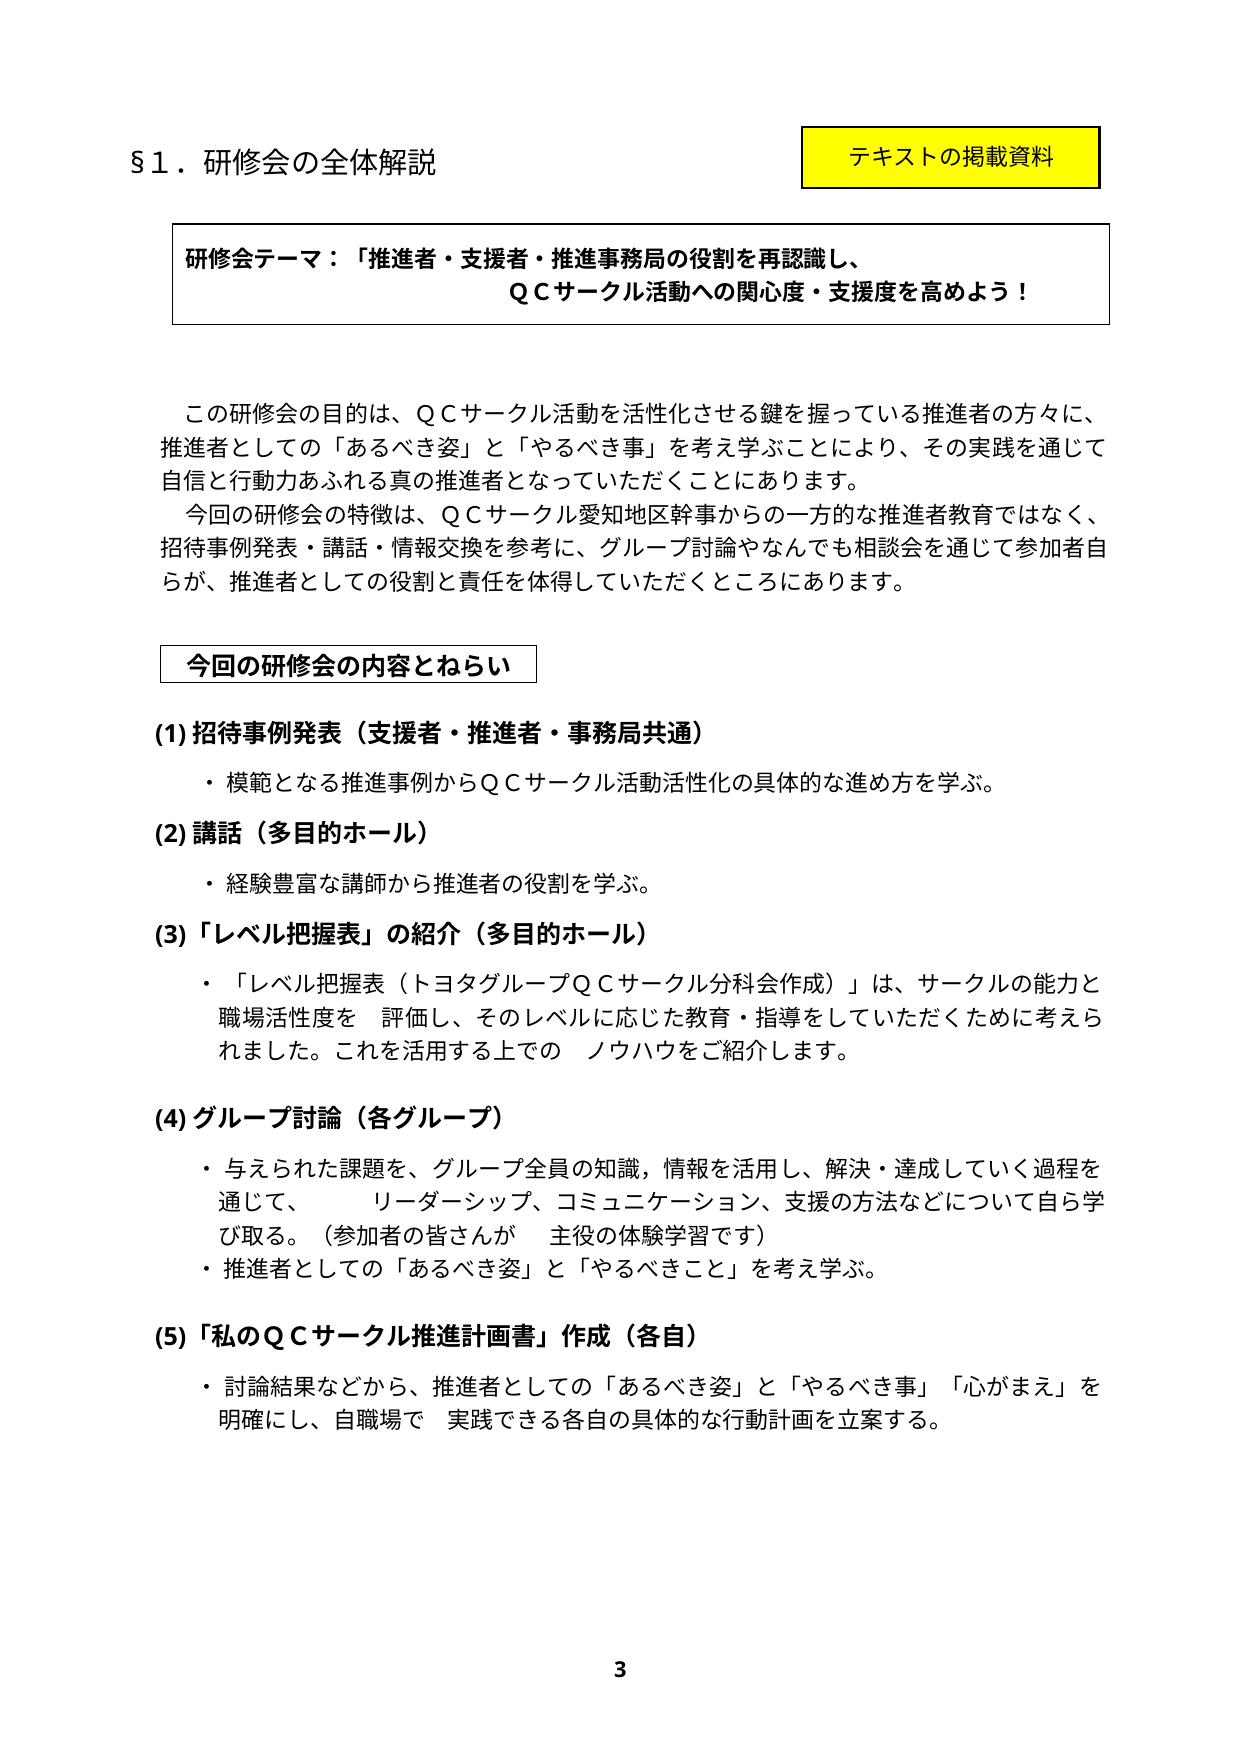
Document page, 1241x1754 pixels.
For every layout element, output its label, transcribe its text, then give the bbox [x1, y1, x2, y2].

text (2) 講話（多目的ホール） [130, 798, 1106, 865]
text (3)「レベル把握表」の紹介（多目的ホール） [130, 899, 1106, 966]
text (4) グループ討論（各グループ） [130, 1083, 1106, 1150]
text (5)「私のＱＣサークル推進計画書」作成（各自） [130, 1301, 1106, 1368]
text ・ 推進者としての「あるべき姿」と「やるべきこと」を考え学ぶ。 [196, 1251, 1106, 1284]
text 今回の研修会の内容とねらい [160, 631, 1110, 698]
text ・ 「レベル把握表（トヨタグループＱＣサークル分科会作成）」は、サークルの能力と職場活性度を 評価し、そのレベルに応じた教育・指導をしていただくために考えられました。これを活用する上での ノウハウをご紹介します。 [196, 966, 1106, 1067]
text ・ 模範となる推進事例からＱＣサークル活動活性化の具体的な進め方を学ぶ。 [130, 765, 1113, 798]
text (1) 招待事例発表（支援者・推進者・事務局共通） [130, 698, 1050, 765]
text この研修会の目的は、ＱＣサークル活動を活性化させる鍵を握っている推進者の方々に、推進者としての「あるべき姿」と「やるべき事」を考え学ぶことにより、その実践を通じて自信と行動力あふれる真の推進者となっていただくことにあります。 [160, 396, 1111, 496]
text §１．研修会の全体解説 [130, 127, 1110, 194]
text 今回の研修会の特徴は、ＱＣサークル愛知地区幹事からの一方的な推進者教育ではなく、招待事例発表・講話・情報交換を参考に、グループ討論やなんでも相談会を通じて参加者自らが、推進者としての役割と責任を体得していただくところにあります。 [160, 496, 1111, 597]
text ・ 経験豊富な講師から推進者の役割を学ぶ。 [130, 865, 1106, 899]
text ・ 討論結果などから、推進者としての「あるべき姿」と「やるべき事」「心がまえ」を明確にし、自職場で 実践できる各自の具体的な行動計画を立案する。 [196, 1368, 1106, 1436]
text ・ 与えられた課題を、グループ全員の知識，情報を活用し、解決・達成していく過程を通じて、 リーダーシップ、コミュニケーション、支援の方法などについて自ら学び取る。（参加者の皆さんが 主役の体験学習です） [196, 1150, 1106, 1251]
